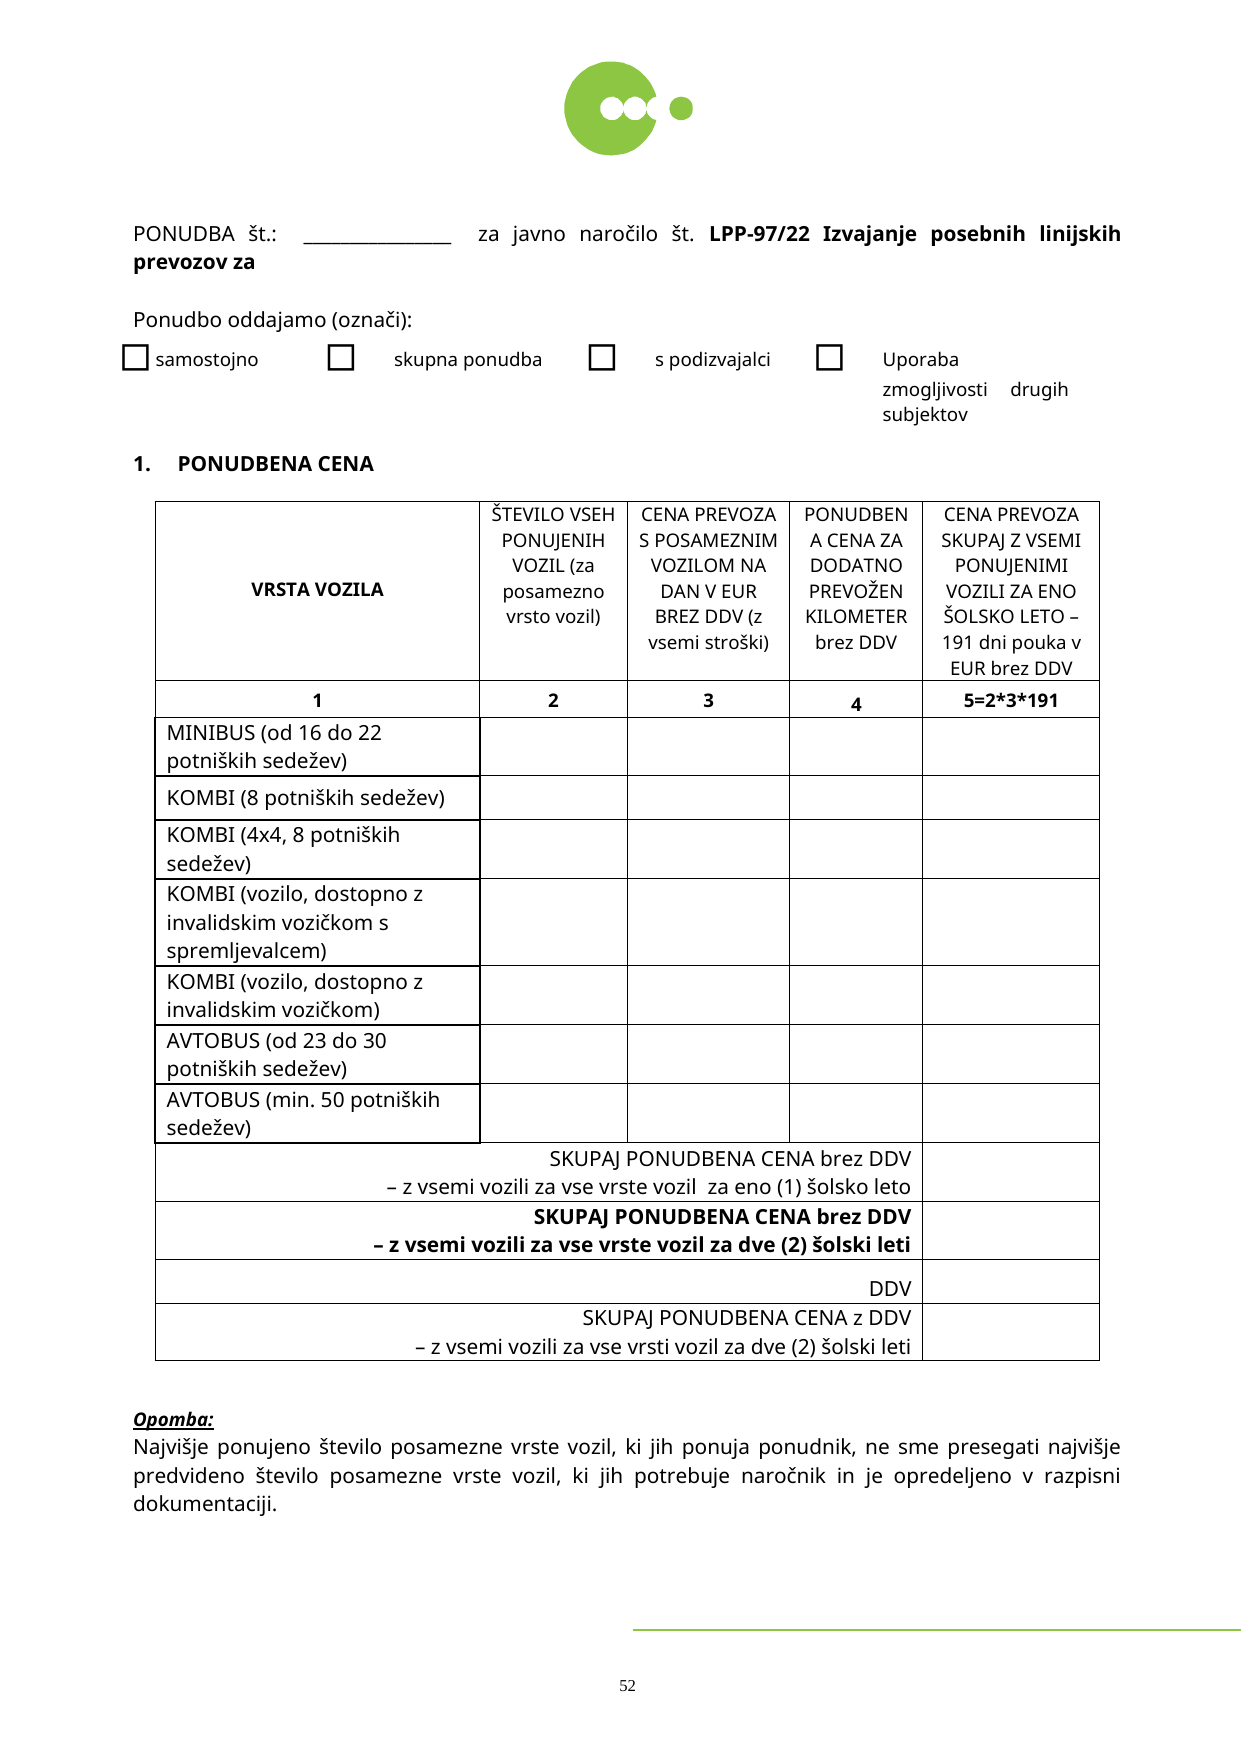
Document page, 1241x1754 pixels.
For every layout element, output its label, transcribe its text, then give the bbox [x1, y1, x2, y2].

text Najvišje ponujeno število posamezne vrste vozil, ki jih ponuja ponudnik, ne sme presegati najvišje predvideno število posamezne vrste vozil, ki jih potrebuje naročnik in je opredeljeno v razpisni dokumentaciji. [133, 1432, 1122, 1518]
table_cell [923, 1025, 1099, 1083]
table_cell 4 [790, 681, 922, 717]
table_cell DDV [156, 1260, 922, 1302]
table_cell KOMBI (4x4, 8 potniških sedežev) [156, 821, 479, 877]
text PONUDBA št.: ________________ za javno naročilo št. LPP-97/22 Izvajanje posebnih linijskih prevozov za [133, 219, 1122, 276]
table_cell AVTOBUS (min. 50 potniških sedežev) [156, 1085, 479, 1142]
table_cell [790, 718, 922, 775]
table_cell [923, 966, 1099, 1024]
table_cell KOMBI (vozilo, dostopno z invalidskim vozičkom) [156, 967, 479, 1024]
table_cell [628, 1084, 789, 1142]
list PONUDBENA CENA [133, 449, 1122, 478]
table_cell [481, 718, 627, 775]
table_cell [923, 776, 1099, 818]
table_cell [628, 1025, 789, 1083]
table_cell [481, 776, 627, 818]
table_header s podizvajalci [581, 333, 808, 427]
table_cell [923, 820, 1099, 877]
table_cell [628, 879, 789, 965]
table_cell SKUPAJ PONUDBENA CENA brez DDV – z vsemi vozili za vse vrste vozil za dve (2) šolski leti [156, 1202, 922, 1259]
table_cell [923, 1202, 1099, 1259]
text Opomba: [133, 1407, 1122, 1432]
table_cell [790, 966, 922, 1024]
table_cell [790, 1084, 922, 1142]
table_cell [628, 776, 789, 818]
table_header Uporaba zmogljivosti drugih subjektov [809, 333, 1080, 427]
table_header ŠTEVILO VSEH PONUJENIH VOZIL (za posamezno vrsto vozil) [480, 502, 627, 680]
table_header skupna ponudba [320, 333, 581, 427]
text Ponudbo oddajamo (označi): [133, 305, 1122, 333]
table_cell [628, 966, 789, 1024]
table_cell [481, 1084, 627, 1142]
table_cell SKUPAJ PONUDBENA CENA z DDV – z vsemi vozili za vse vrsti vozil za dve (2) šolski leti [156, 1304, 922, 1360]
table_cell [923, 718, 1099, 775]
table_cell 2 [480, 681, 627, 717]
table_cell AVTOBUS (od 23 do 30 potniških sedežev) [156, 1026, 479, 1083]
table_cell KOMBI (8 potniških sedežev) [156, 777, 479, 818]
table_cell [481, 820, 627, 877]
table_cell 1 [156, 681, 479, 717]
table_cell [628, 718, 789, 775]
table_cell [628, 820, 789, 877]
table_cell [923, 1143, 1099, 1201]
table_cell [790, 879, 922, 965]
table_cell 3 [628, 681, 789, 717]
table_cell [790, 820, 922, 877]
table_cell [790, 776, 922, 818]
table_cell SKUPAJ PONUDBENA CENA brez DDV – z vsemi vozili za vse vrste vozil za eno (1) šolsko leto [156, 1143, 922, 1201]
table_cell MINIBUS (od 16 do 22 potniških sedežev) [156, 718, 479, 775]
table_cell [923, 1260, 1099, 1302]
table_cell 5=2*3*191 [923, 681, 1099, 717]
table_header CENA PREVOZA S POSAMEZNIM VOZILOM NA DAN V EUR BREZ DDV (z vsemi stroški) [628, 502, 789, 680]
table_cell [481, 1025, 627, 1083]
table_header samostojno [144, 333, 320, 427]
table_cell [790, 1025, 922, 1083]
table_header VRSTA VOZILA [156, 502, 479, 680]
table_cell [481, 966, 627, 1024]
table_cell [923, 1304, 1099, 1360]
table_cell KOMBI (vozilo, dostopno z invalidskim vozičkom s spremljevalcem) [156, 880, 479, 965]
table_cell [923, 879, 1099, 965]
table_cell [923, 1084, 1099, 1142]
table_header CENA PREVOZA SKUPAJ Z VSEMI PONUJENIMI VOZILI ZA ENO ŠOLSKO LETO – 191 dni pouka v EUR brez DDV [923, 502, 1099, 680]
table_cell [481, 879, 627, 965]
table_header PONUDBENA CENA ZA DODATNO PREVOŽEN KILOMETER brez DDV [790, 502, 922, 680]
